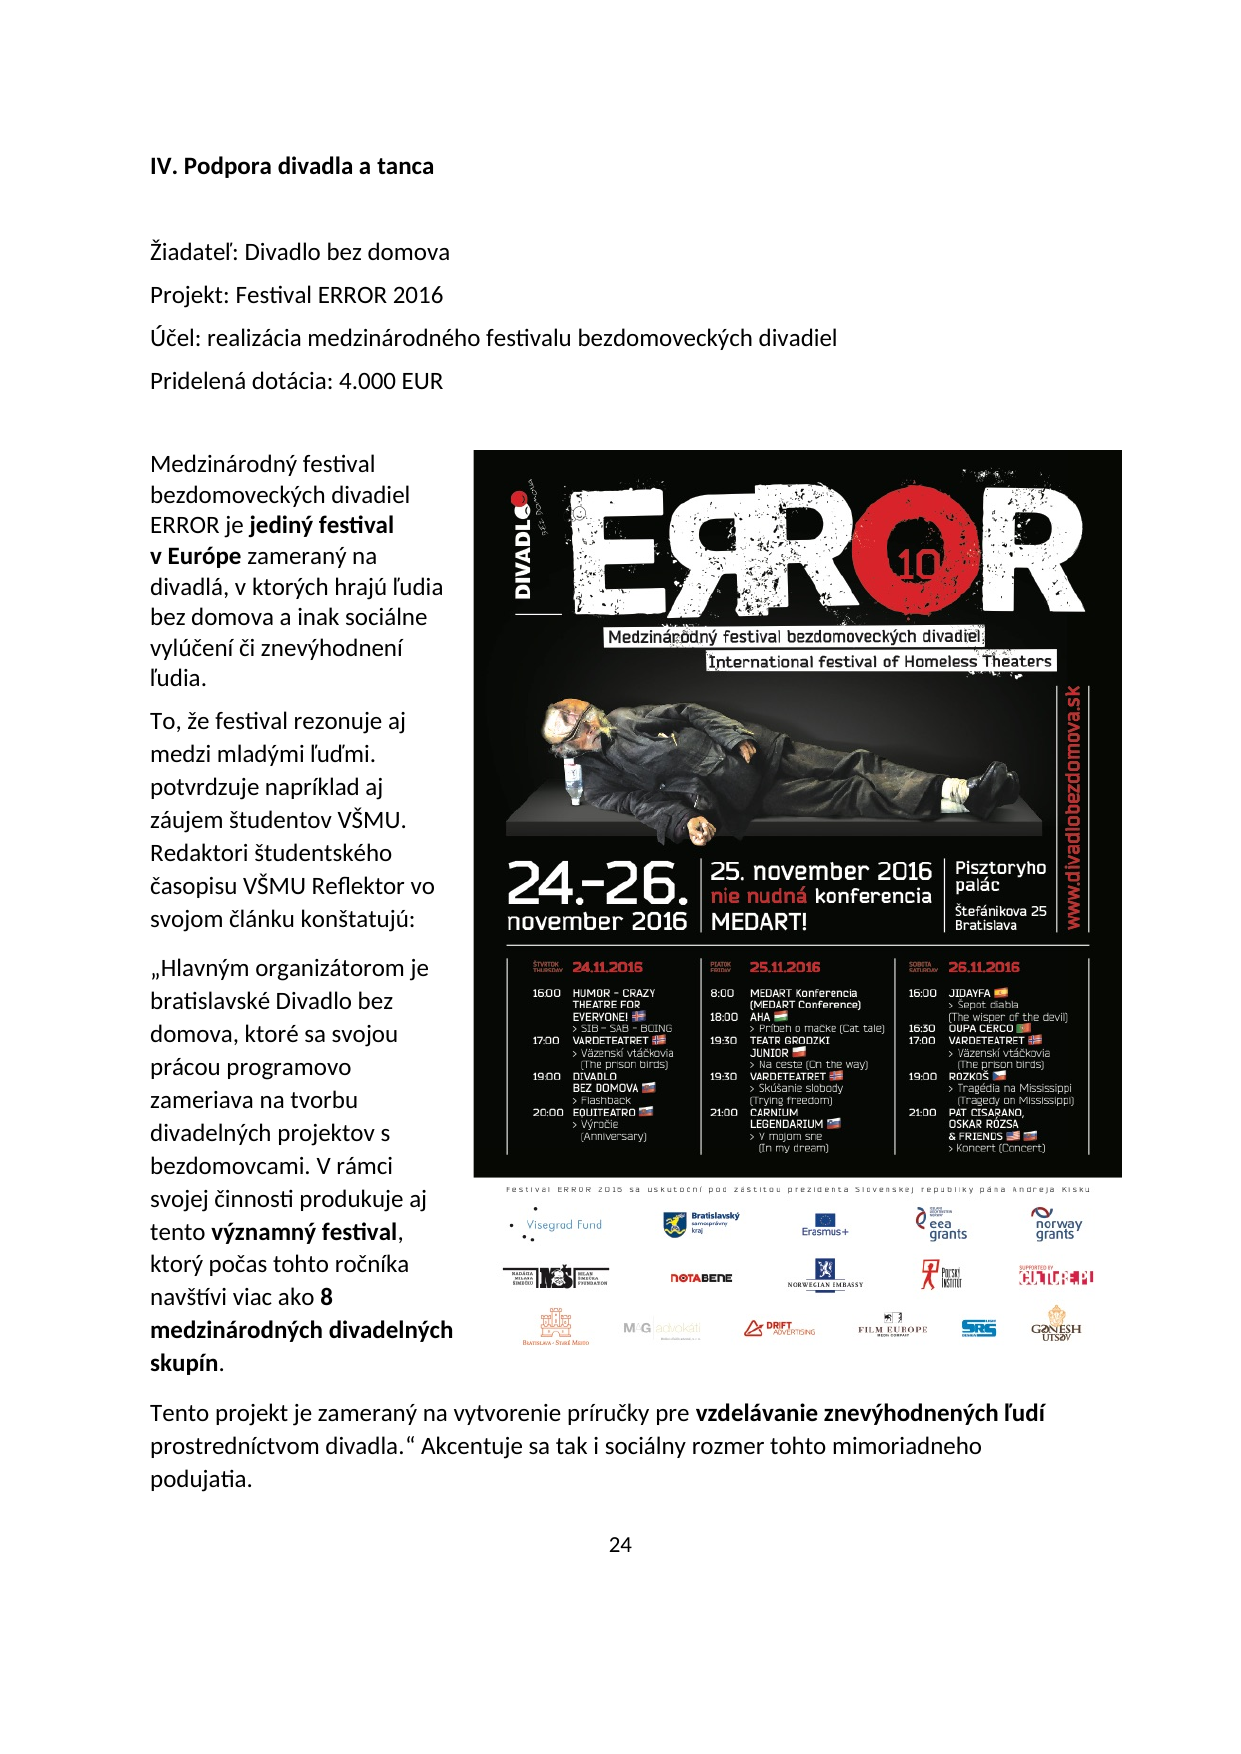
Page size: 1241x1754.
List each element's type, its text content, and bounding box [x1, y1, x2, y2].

text Medzinárodný festival bezdomoveckých divadiel ERROR je jediný festival v Európe zameraný na divadlá, v ktorých hrajú ľudia bez domova a inak sociálne vylúčení či znevýhodnení ľudia. [150, 449, 1090, 693]
text To, že festival rezonuje aj medzi mladými ľuďmi. potvrdzuje napríklad aj záujem študentov VŠMU. Redaktori študentského časopisu VŠMU Reflektor vo svojom článku konštatujú: [150, 705, 473, 933]
picture [473, 450, 1122, 1367]
text Pridelená dotácia: 4.000 EUR [150, 365, 1090, 396]
text Projekt: Festival ERROR 2016 [150, 279, 1090, 309]
text Účel: realizácia medzinárodného festivalu bezdomoveckých divadiel [150, 322, 1090, 353]
text IV. Podpora divadla a tanca [150, 150, 1090, 181]
text Tento projekt je zameraný na vytvorenie príručky pre vzdelávanie znevýhodnených ľudí prostredníctvom divadla.“ Akcentuje sa tak i sociálny rozmer tohto mimoriadneho podujatia. [150, 1397, 1090, 1493]
text „Hlavným organizátorom je bratislavské Divadlo bez domova, ktoré sa svojou prácou programovo zameriava na tvorbu divadelných projektov s bezdomovcami. V rámci svojej činnosti produkuje aj tento významný festival, ktorý počas tohto ročníka navštívi viac ako 8 medzinárodných divadelných skupín. [150, 952, 1090, 1378]
text Žiadateľ: Divadlo bez domova [150, 236, 1090, 267]
